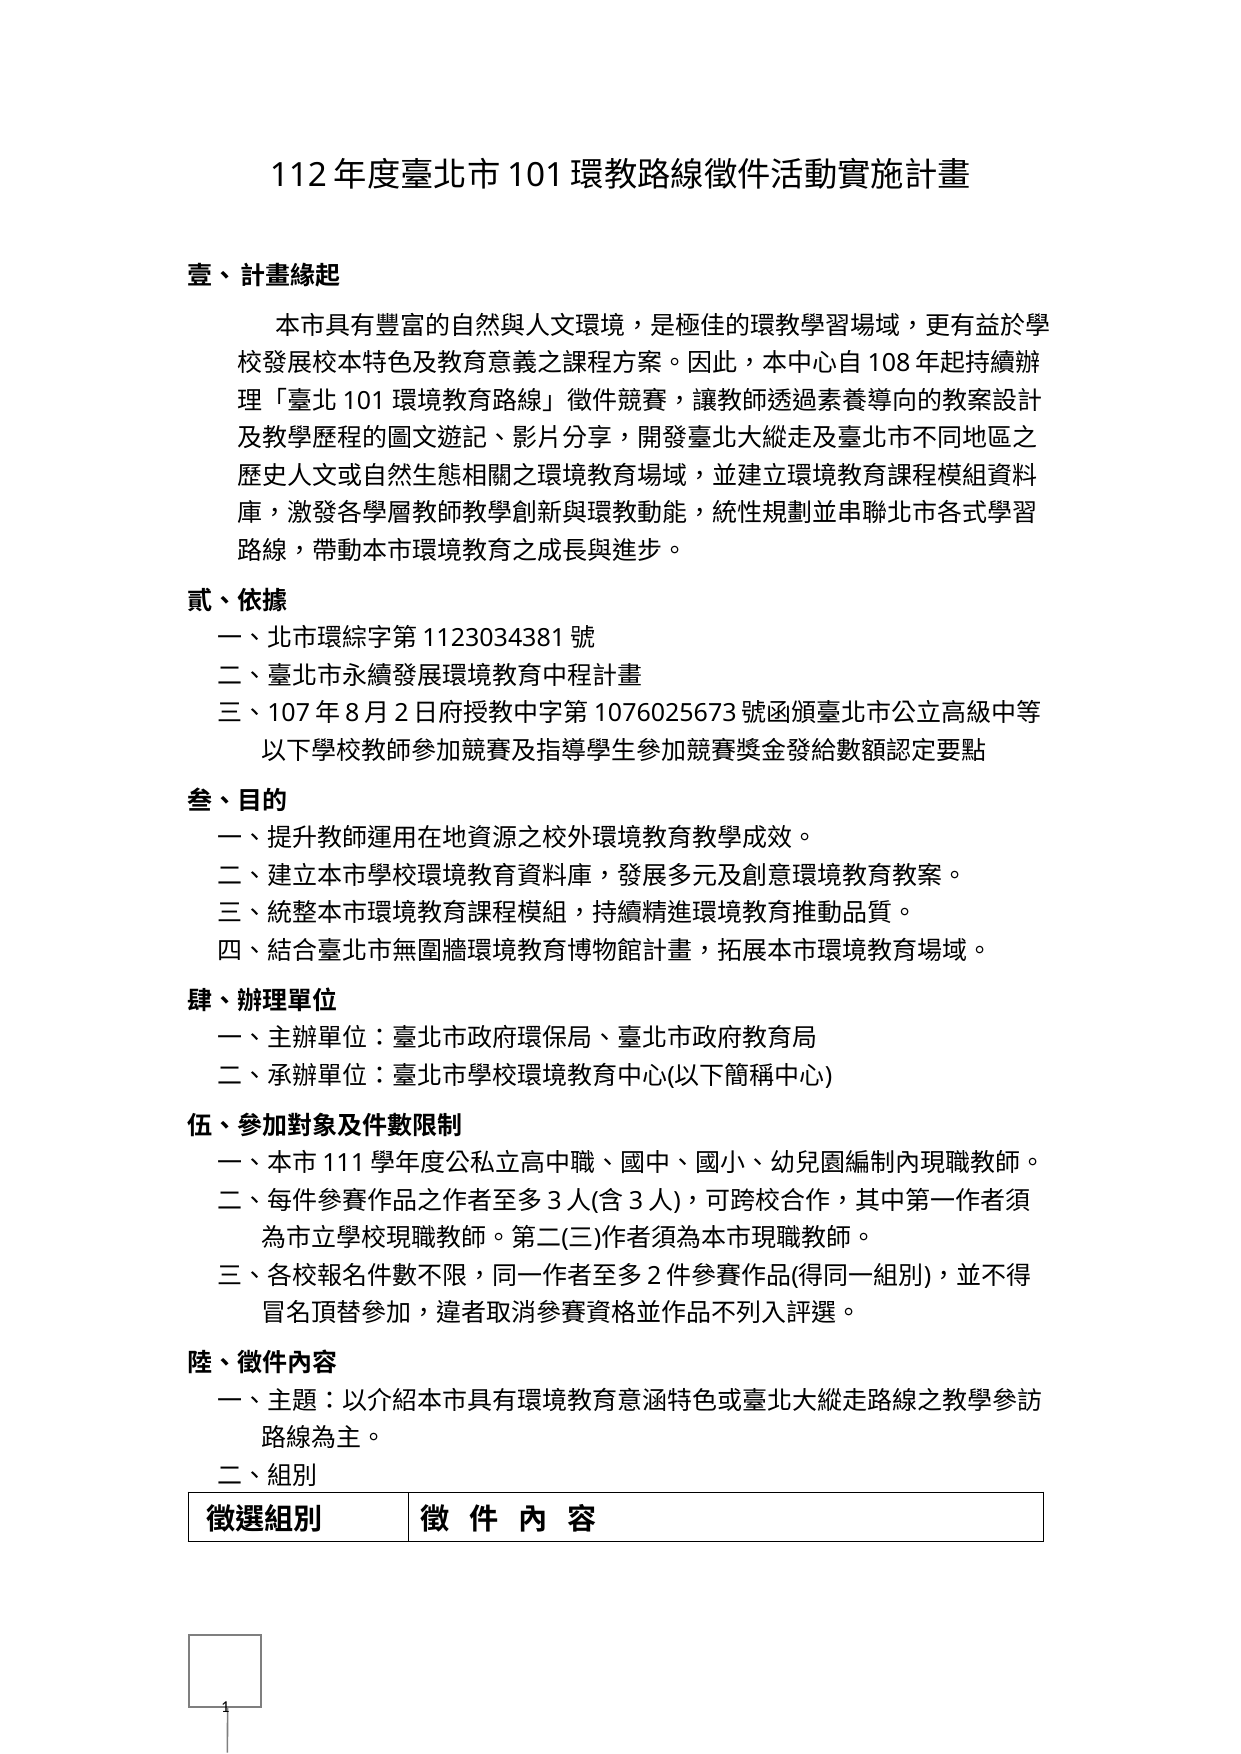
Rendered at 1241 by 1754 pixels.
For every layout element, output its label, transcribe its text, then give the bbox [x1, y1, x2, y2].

text 一、北市環綜字第1123034381號 [187, 617, 1053, 654]
list 本市具有豐富的自然與人文環境，是極佳的環教學習場域，更有益於學校發展校本特色及教育意義之課程方案。因此，本中心自108年起持續辦理「臺北101 環境教育路線」徵件競賽，讓教師透過素養導向的教案設計及教學歷程的圖文遊記、影片分享，開發臺北大縱走及臺北市不同地區之歷史人文或自然生態相關之環境教育場域，並建立環境教育課程模組資料庫，激發各學層教師教學創新與環教動能，統性規劃並串聯北市各式學習路線，帶動本市環境教育之成長與進步。 [237, 304, 1053, 567]
table_header 徵 件 內 容 [409, 1493, 1043, 1541]
table_header 徵選組別 [189, 1493, 408, 1541]
text 二、每件參賽作品之作者至多3人(含3人)，可跨校合作，其中第一作者須為市立學校現職教師。第二(三)作者須為本市現職教師。 [217, 1179, 1053, 1254]
text 陸、徵件內容 [187, 1342, 1053, 1379]
text 一、提升教師運用在地資源之校外環境教育教學成效。 [217, 817, 1053, 854]
text 二、組別 [217, 1454, 1053, 1492]
list 計畫緣起 [187, 254, 1053, 292]
text 伍、參加對象及件數限制 [187, 1104, 1053, 1142]
text 三、統整本市環境教育課程模組，持續精進環境教育推動品質。 [217, 892, 1053, 929]
text 三、107年8月2日府授教中字第1076025673號函頒臺北市公立高級中等以下學校教師參加競賽及指導學生參加競賽獎金發給數額認定要點 [217, 692, 1053, 767]
text 一、本市111學年度公私立高中職、國中、國小、幼兒園編制內現職教師。 [217, 1142, 1053, 1179]
text 112年度臺北市101環教路線徵件活動實施計畫 [187, 150, 1053, 196]
text 貳、依據 [187, 579, 1053, 617]
text 一、主辦單位：臺北市政府環保局、臺北市政府教育局 [187, 1017, 1053, 1054]
text 叁、目的 [187, 779, 1053, 817]
text 四、結合臺北市無圍牆環境教育博物館計畫，拓展本市環境教育場域。 [217, 929, 1053, 967]
text 一、主題：以介紹本市具有環境教育意涵特色或臺北大縱走路線之教學參訪路線為主。 [217, 1379, 1053, 1454]
text 肆、辦理單位 [187, 979, 1053, 1017]
text 二、建立本市學校環境教育資料庫，發展多元及創意環境教育教案。 [217, 854, 1053, 892]
text 三、各校報名件數不限，同一作者至多2件參賽作品(得同一組別)，並不得冒名頂替參加，違者取消參賽資格並作品不列入評選。 [217, 1254, 1053, 1329]
text 二、承辦單位：臺北市學校環境教育中心(以下簡稱中心) [187, 1054, 1053, 1092]
text 二、臺北市永續發展環境教育中程計畫 [187, 654, 1053, 692]
